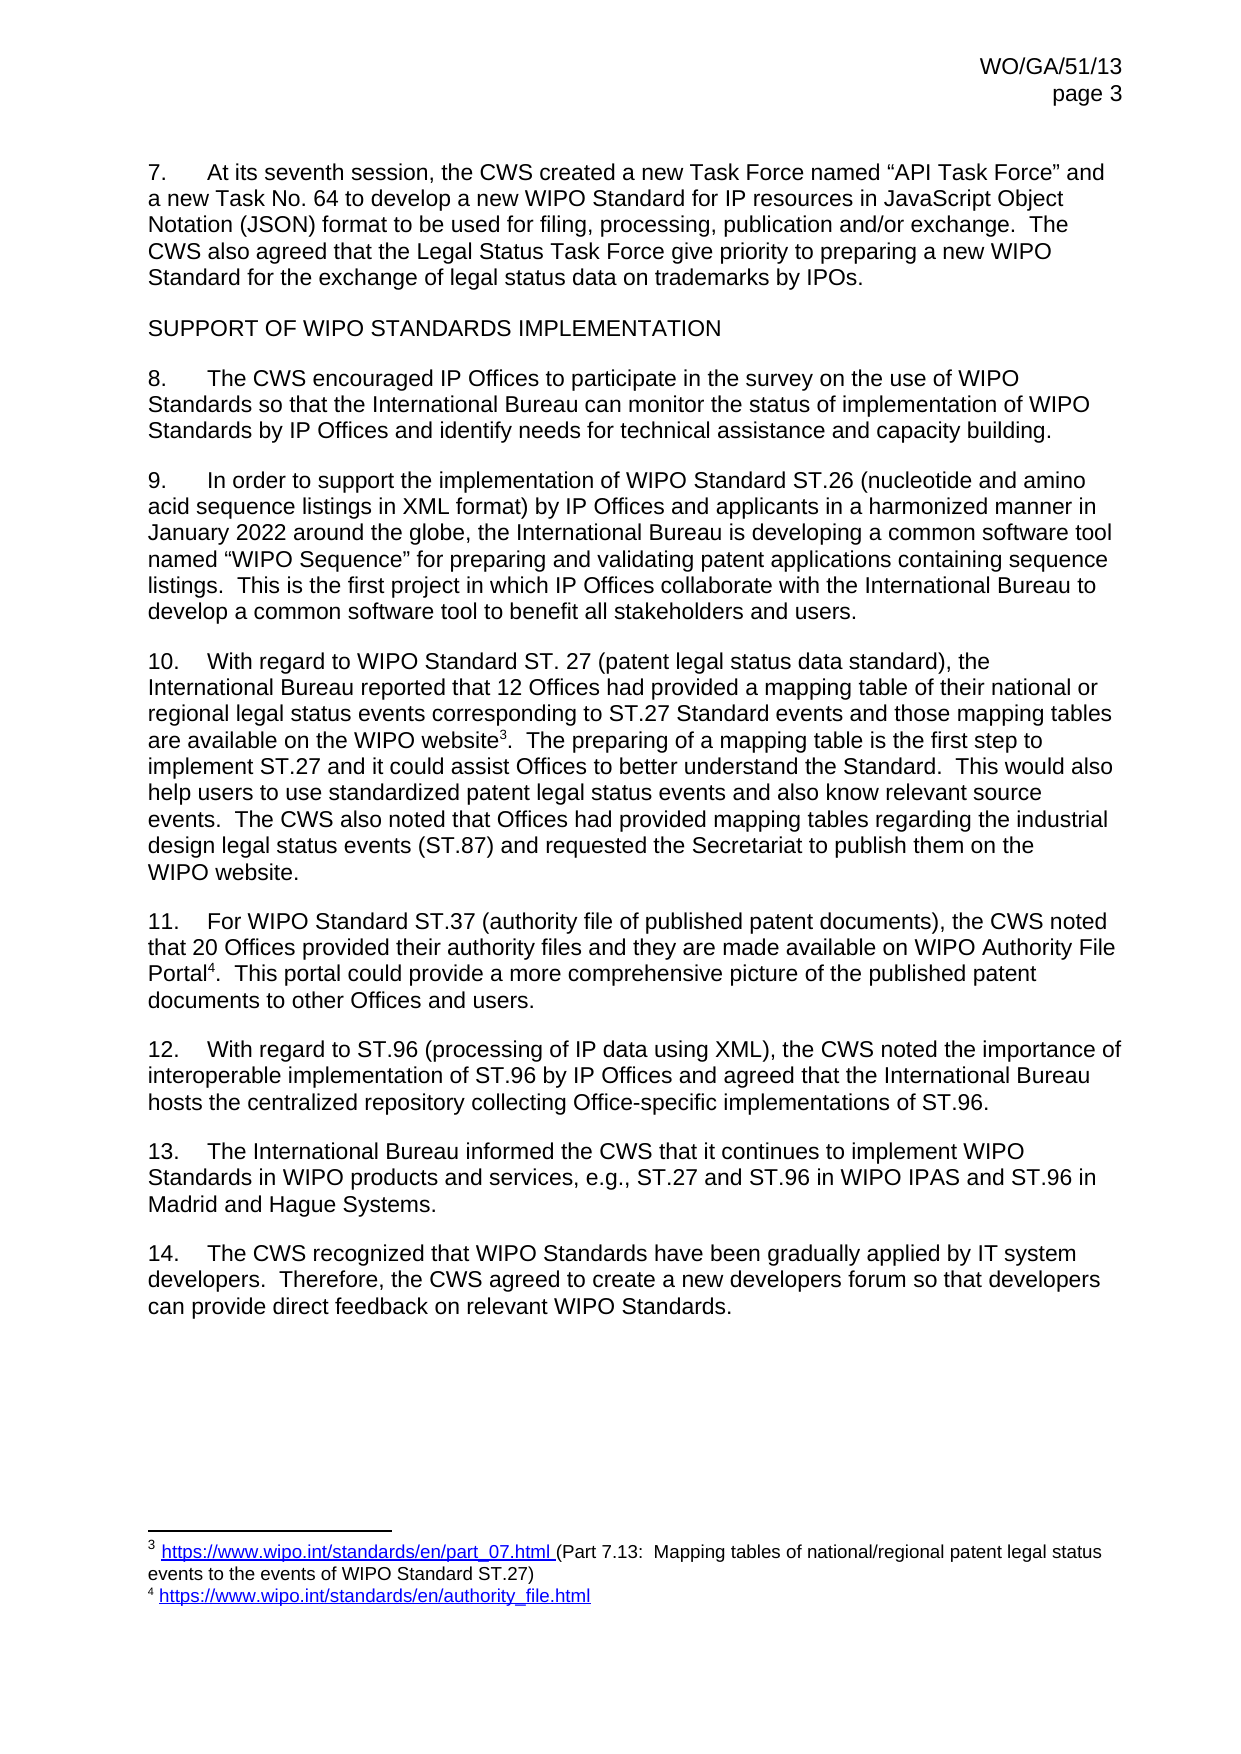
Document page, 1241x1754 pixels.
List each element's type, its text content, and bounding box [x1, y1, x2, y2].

text The CWS recognized that WIPO Standards have been gradually applied by IT system developers. Therefore, the CWS agreed to create a new developers forum so that developers can provide direct feedback on relevant WIPO Standards. [148, 1240, 1122, 1345]
subtitle Support of WIPO Standards implementation [148, 315, 1122, 342]
text With regard to ST.96 (processing of IP data using XML), the CWS noted the importance of interoperable implementation of ST.96 by IP Offices and agreed that the International Bureau hosts the centralized repository collecting Office-specific implementations of ST.96. [148, 1036, 1122, 1115]
text With regard to WIPO Standard ST. 27 (patent legal status data standard), the International Bureau reported that 12 Offices had provided a mapping table of their national or regional legal status events corresponding to ST.27 Standard events and those mapping tables are available on the WIPO website. The preparing of a mapping table is the first step to implement ST.27 and it could assist Offices to better understand the Standard. This would also help users to use standardized patent legal status events and also know relevant source events. The CWS also noted that Offices had provided mapping tables regarding the industrial design legal status events (ST.87) and requested the Secretariat to publish them on the WIPO website. [148, 648, 1122, 885]
text At its seventh session, the CWS created a new Task Force named “API Task Force” and a new Task No. 64 to develop a new WIPO Standard for IP resources in JavaScript Object Notation (JSON) format to be used for filing, processing, publication and/or exchange. The CWS also agreed that the Legal Status Task Force give priority to preparing a new WIPO Standard for the exchange of legal status data on trademarks by IPOs. [148, 158, 1122, 290]
text In order to support the implementation of WIPO Standard ST.26 (nucleotide and amino acid sequence listings in XML format) by IP Offices and applicants in a harmonized manner in January 2022 around the globe, the International Bureau is developing a common software tool named “WIPO Sequence” for preparing and validating patent applications containing sequence listings. This is the first project in which IP Offices collaborate with the International Bureau to develop a common software tool to benefit all stakeholders and users. [148, 467, 1122, 625]
text The CWS encouraged IP Offices to participate in the survey on the use of WIPO Standards so that the International Bureau can monitor the status of implementation of WIPO Standards by IP Offices and identify needs for technical assistance and capacity building. [148, 364, 1122, 444]
text For WIPO Standard ST.37 (authority file of published patent documents), the CWS noted that 20 Offices provided their authority files and they are made available on WIPO Authority File Portal. This portal could provide a more comprehensive picture of the published patent documents to other Offices and users. [148, 908, 1122, 1013]
text The International Bureau informed the CWS that it continues to implement WIPO Standards in WIPO products and services, e.g., ST.27 and ST.96 in WIPO IPAS and ST.96 in Madrid and Hague Systems. [148, 1138, 1122, 1217]
